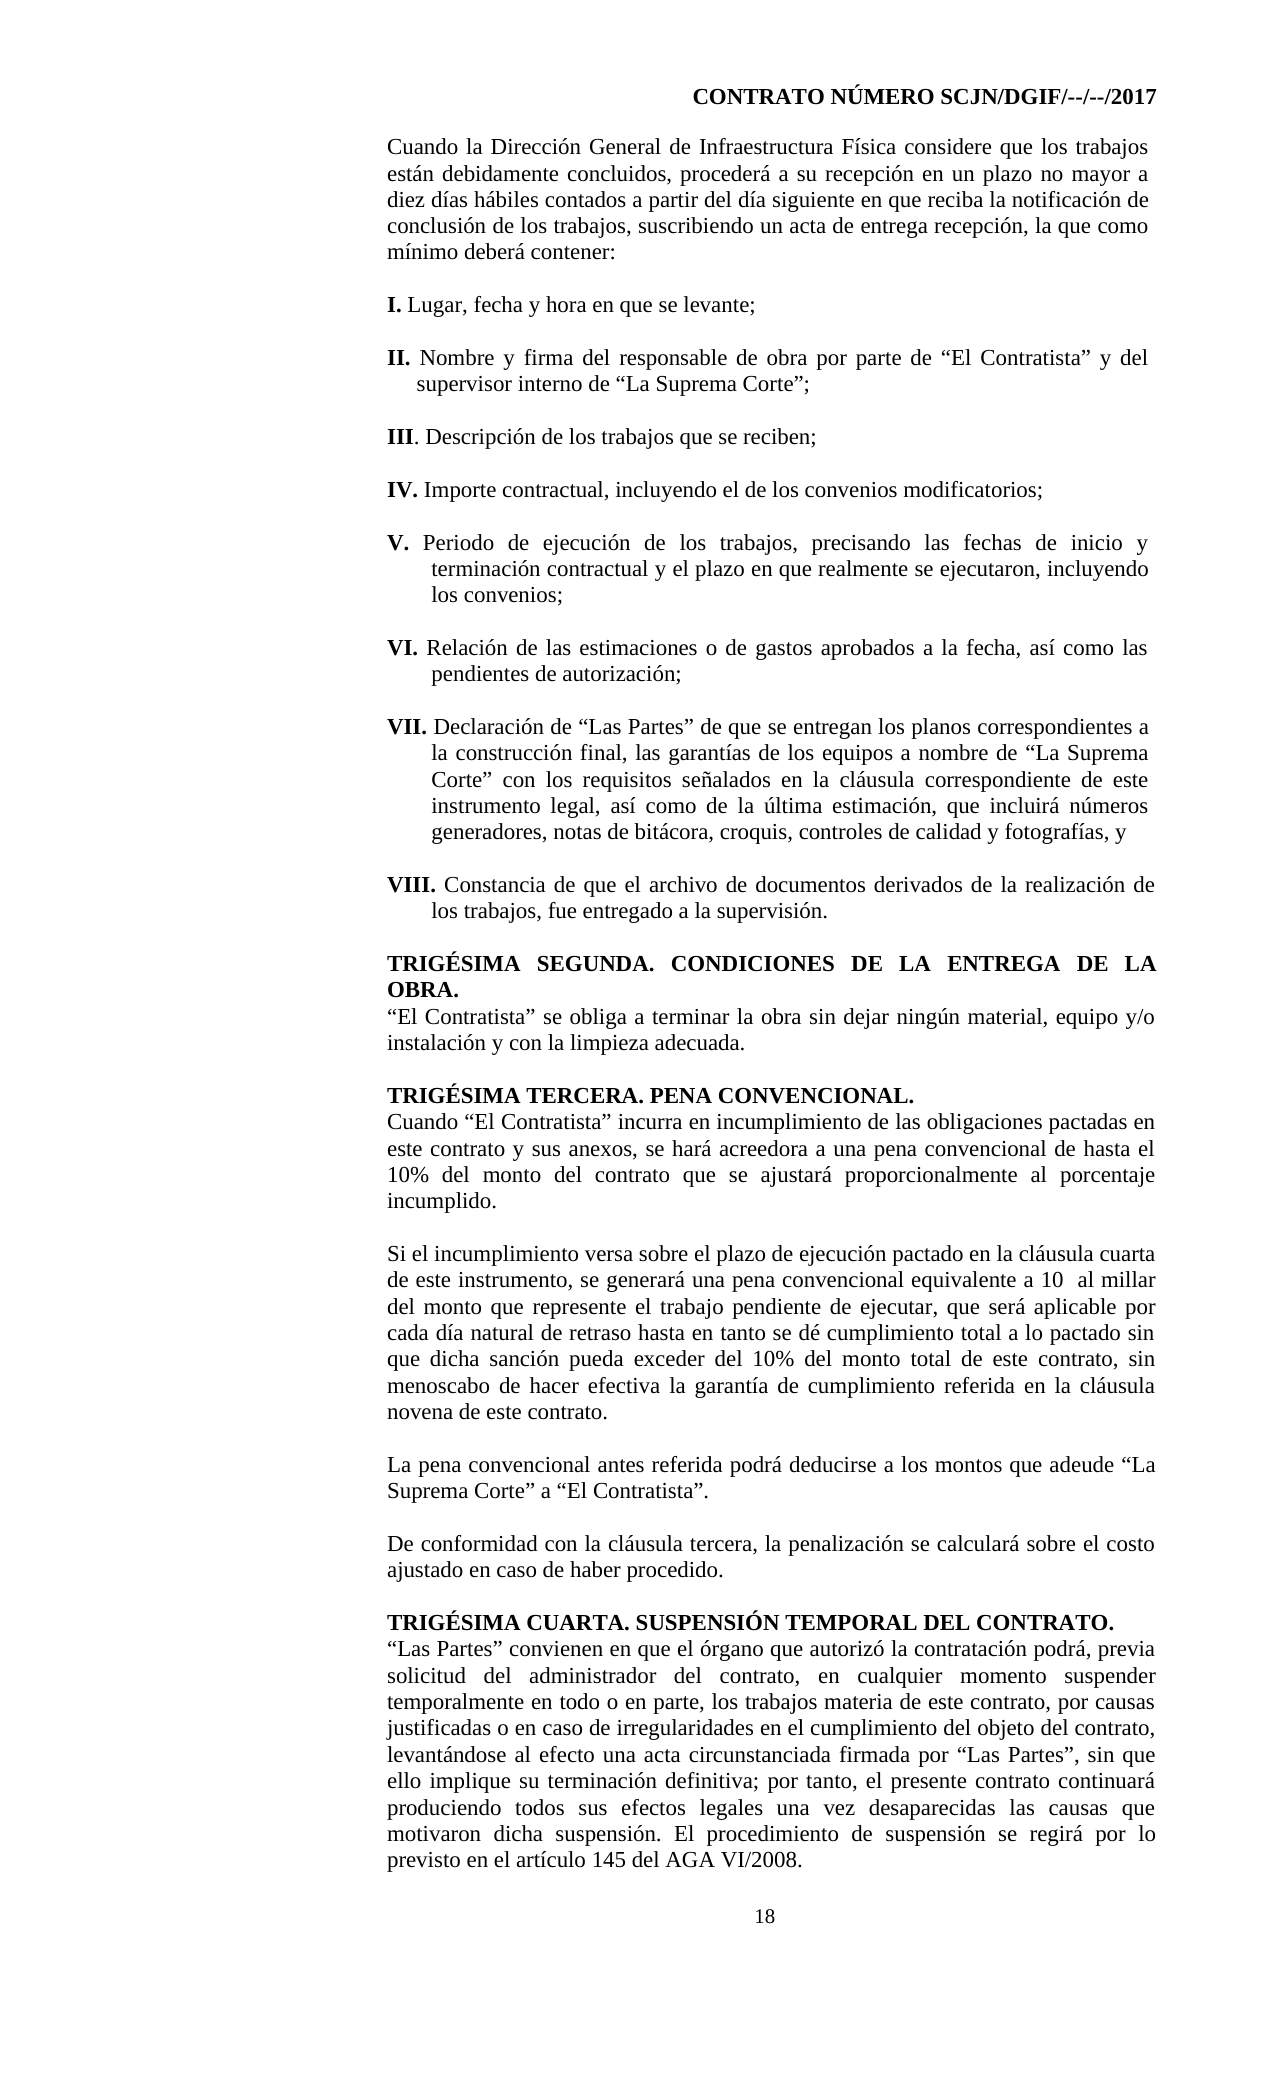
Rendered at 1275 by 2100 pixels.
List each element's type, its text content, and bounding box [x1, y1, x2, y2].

text “Las Partes” convienen en que el órgano que autorizó la contratación podrá, previa solicitud del administrador del contrato, en cualquier momento suspender temporalmente en todo o en parte, los trabajos materia de este contrato, por causas justificadas o en caso de irregularidades en el cumplimiento del objeto del contrato, levantándose al efecto una acta circunstanciada firmada por “Las Partes”, sin que ello implique su terminación definitiva; por tanto, el presente contrato continuará produciendo todos sus efectos legales una vez desaparecidas las causas que motivaron dicha suspensión. El procedimiento de suspensión se regirá por lo previsto en el artículo 145 del AGA VI/2008. [387, 1635, 1157, 1873]
text VII. Declaración de “Las Partes” de que se entregan los planos correspondientes a la construcción final, las garantías de los equipos a nombre de “La Suprema Corte” con los requisitos señalados en la cláusula correspondiente de este instrumento legal, así como de la última estimación, que incluirá números generadores, notas de bitácora, croquis, controles de calidad y fotografías, y [387, 713, 1150, 845]
text TRIGÉSIMA TERCERA. PENA CONVENCIONAL. [387, 1082, 1157, 1108]
text III. Descripción de los trabajos que se reciben; [387, 423, 1150, 449]
text La pena convencional antes referida podrá deducirse a los montos que adeude “La Suprema Corte” a “El Contratista”. [387, 1451, 1157, 1504]
text TRIGÉSIMA CUARTA. SUSPENSIÓN TEMPORAL DEL CONTRATO. [387, 1609, 1157, 1635]
text VIII. Constancia de que el archivo de documentos derivados de la realización de los trabajos, fue entregado a la supervisión. [387, 871, 1157, 924]
text Si el incumplimiento versa sobre el plazo de ejecución pactado en la cláusula cuarta de este instrumento, se generará una pena convencional equivalente a 10 al millar del monto que represente el trabajo pendiente de ejecutar, que será aplicable por cada día natural de retraso hasta en tanto se dé cumplimiento total a lo pactado sin que dicha sanción pueda exceder del 10% del monto total de este contrato, sin menoscabo de hacer efectiva la garantía de cumplimiento referida en la cláusula novena de este contrato. [387, 1240, 1157, 1424]
text TRIGÉSIMA SEGUNDA. CONDICIONES DE LA ENTREGA DE LA OBRA. [387, 950, 1157, 1003]
text I. Lugar, fecha y hora en que se levante; [387, 291, 1150, 318]
text VI. Relación de las estimaciones o de gastos aprobados fecha, así como las pendientes de autorización; [387, 634, 1150, 687]
text Cuando “El Contratista” incurra en incumplimiento de las obligaciones pactadas en este contrato y sus anexos, se hará acreedora a una pena convencional de hasta el 10% del monto del contrato que se ajustará proporcionalmente al porcentaje incumplido. [387, 1108, 1157, 1214]
text V. Periodo de ejecución de los trabajos, precisando las fechas de inicio y terminación contractual y el plazo en que realmente se ejecutaron, incluyendo los convenios; [387, 528, 1150, 608]
text Cuando la Dirección General de Infraestructura Física considere que los trabajos están debidamente concluidos, procederá a su recepción en un plazo no mayor a diez días hábiles contados a partir del día siguiente en que reciba la notificación de conclusión de los trabajos, suscribiendo un acta de entrega recepción, la que como mínimo deberá contener: [387, 133, 1150, 265]
text De conformidad con la cláusula tercera, la penalización se calculará sobre el costo ajustado en caso de haber procedido. [387, 1530, 1157, 1583]
text IV. Importe contractual, incluyendo el de los convenios modificatorios; [387, 476, 1150, 502]
text II. Nombre y firma del responsable de obra por parte de “El Contratista” y del supervisor interno de “La Suprema Corte”; [387, 344, 1150, 397]
text “El Contratista” se obliga a terminar la obra sin dejar ningún material, equipo y/o instalación y con la limpieza adecuada. [387, 1003, 1157, 1056]
